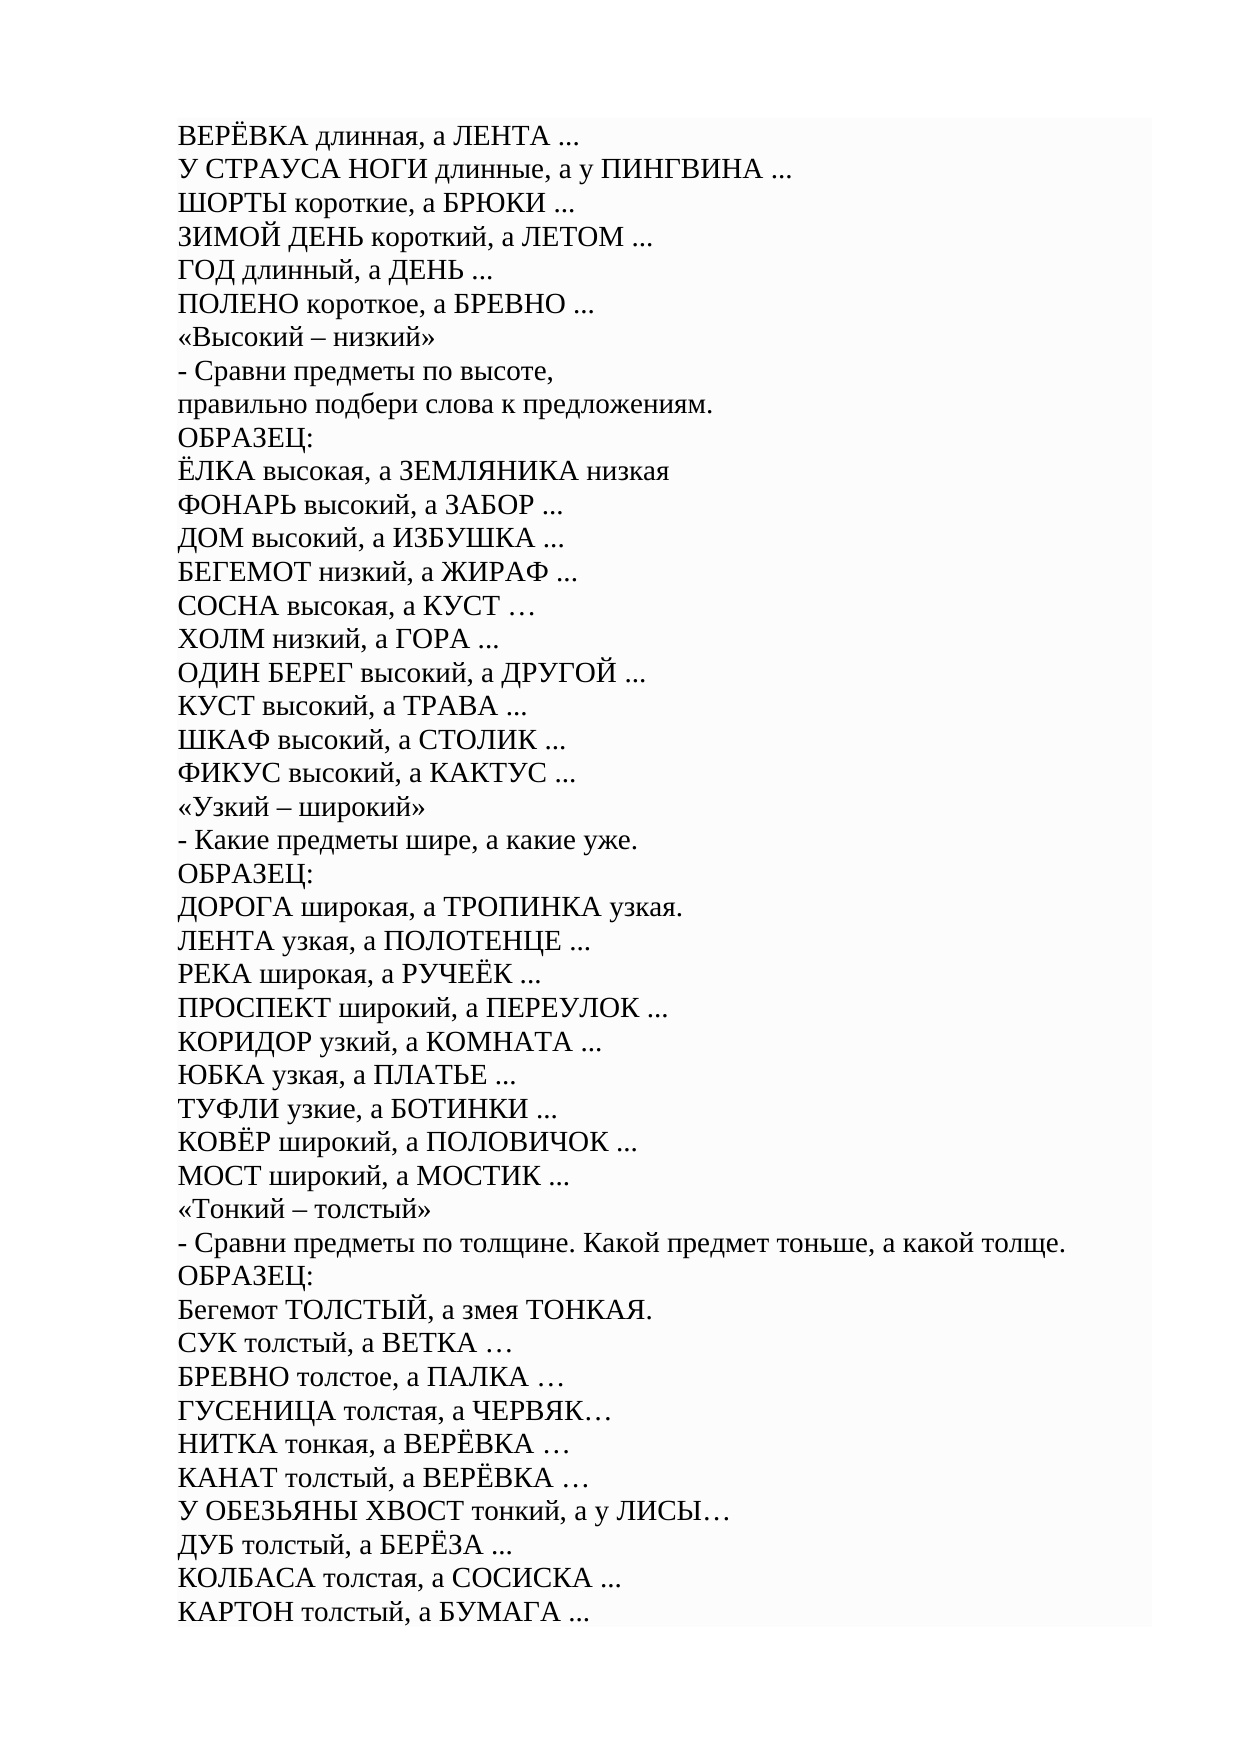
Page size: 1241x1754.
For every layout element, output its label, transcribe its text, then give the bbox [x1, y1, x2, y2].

text «Тонкий – толстый» [177, 1191, 1152, 1225]
text ГУСЕНИЦА толстая, а ЧЕРВЯК… [177, 1393, 1152, 1426]
text Бегемот ТОЛСТЫЙ, а змея ТОНКАЯ. [177, 1292, 1152, 1326]
text У ОБЕЗЬЯНЫ ХВОСТ тонкий, а у ЛИСЫ… [177, 1493, 1152, 1527]
text правильно подбери слова к предложениям. [177, 386, 1152, 420]
text ПОЛЕНО короткое, а БРЕВНО ... [177, 286, 1152, 319]
text КАНАТ толстый, а ВЕРЁВКА … [177, 1460, 1152, 1493]
text КОВЁР широкий, а ПОЛОВИЧОК ... [177, 1124, 1152, 1158]
text «Высокий – низкий» [177, 319, 1152, 353]
text ГОД длинный, а ДЕНЬ ... [177, 252, 1152, 286]
text КОРИДОР узкий, а КОМНАТА ... [177, 1024, 1152, 1057]
text - Сравни предметы по толщине. Какой предмет тоньше, а какой толще. [177, 1225, 1152, 1258]
text ФИКУС высокий, а КАКТУС ... [177, 755, 1152, 789]
text ЛЕНТА узкая, а ПОЛОТЕНЦЕ ... [177, 923, 1152, 957]
text СОСНА высокая, а КУСТ … [177, 588, 1152, 621]
text ОБРАЗЕЦ: [177, 420, 1152, 453]
text БЕГЕМОТ низкий, а ЖИРАФ ... [177, 554, 1152, 588]
text КУСТ высокий, а ТРАВА ... [177, 688, 1152, 722]
text ОБРАЗЕЦ: [177, 1258, 1152, 1292]
text ШОРТЫ короткие, а БРЮКИ ... [177, 185, 1152, 219]
text ТУФЛИ узкие, а БОТИНКИ ... [177, 1091, 1152, 1124]
text ВЕРЁВКА длинная, а ЛЕНТА ... [177, 118, 1152, 152]
text НИТКА тонкая, а ВЕРЁВКА … [177, 1426, 1152, 1460]
text БРЕВНО толстое, а ПАЛКА … [177, 1359, 1152, 1393]
text ОДИН БЕРЕГ высокий, а ДРУГОЙ ... [177, 655, 1152, 688]
text ПРОСПЕКТ широкий, а ПЕРЕУЛОК ... [177, 990, 1152, 1024]
text «Узкий – широкий» [177, 789, 1152, 822]
text ДОМ высокий, а ИЗБУШКА ... [177, 521, 1152, 554]
text ШКАФ высокий, а СТОЛИК ... [177, 722, 1152, 755]
text ДУБ толстый, а БЕРЁЗА ... [177, 1527, 1152, 1560]
text ЗИМОЙ ДЕНЬ короткий, а ЛЕТОМ ... [177, 219, 1152, 252]
text ДОРОГА широкая, а ТРОПИНКА узкая. [177, 889, 1152, 923]
text КАРТОН толстый, а БУМАГА ... [177, 1594, 1152, 1627]
text СУК толстый, а ВЕТКА … [177, 1326, 1152, 1359]
text ЁЛКА высокая, а ЗЕМЛЯНИКА низкая [177, 453, 1152, 487]
text У СТРАУСА НОГИ длинные, а у ПИНГВИНА ... [177, 152, 1152, 185]
text - Сравни предметы по высоте, [177, 353, 1152, 386]
text ЮБКА узкая, а ПЛАТЬЕ ... [177, 1057, 1152, 1091]
text - Какие предметы шире, а какие уже. [177, 822, 1152, 856]
text ФОНАРЬ высокий, а ЗАБОР ... [177, 487, 1152, 521]
text МОСТ широкий, а МОСТИК ... [177, 1158, 1152, 1191]
text ХОЛМ низкий, а ГОРА ... [177, 621, 1152, 655]
text КОЛБАСА толстая, а СОСИСКА ... [177, 1560, 1152, 1594]
text РЕКА широкая, а РУЧЕЁК ... [177, 957, 1152, 990]
text ОБРАЗЕЦ: [177, 856, 1152, 889]
